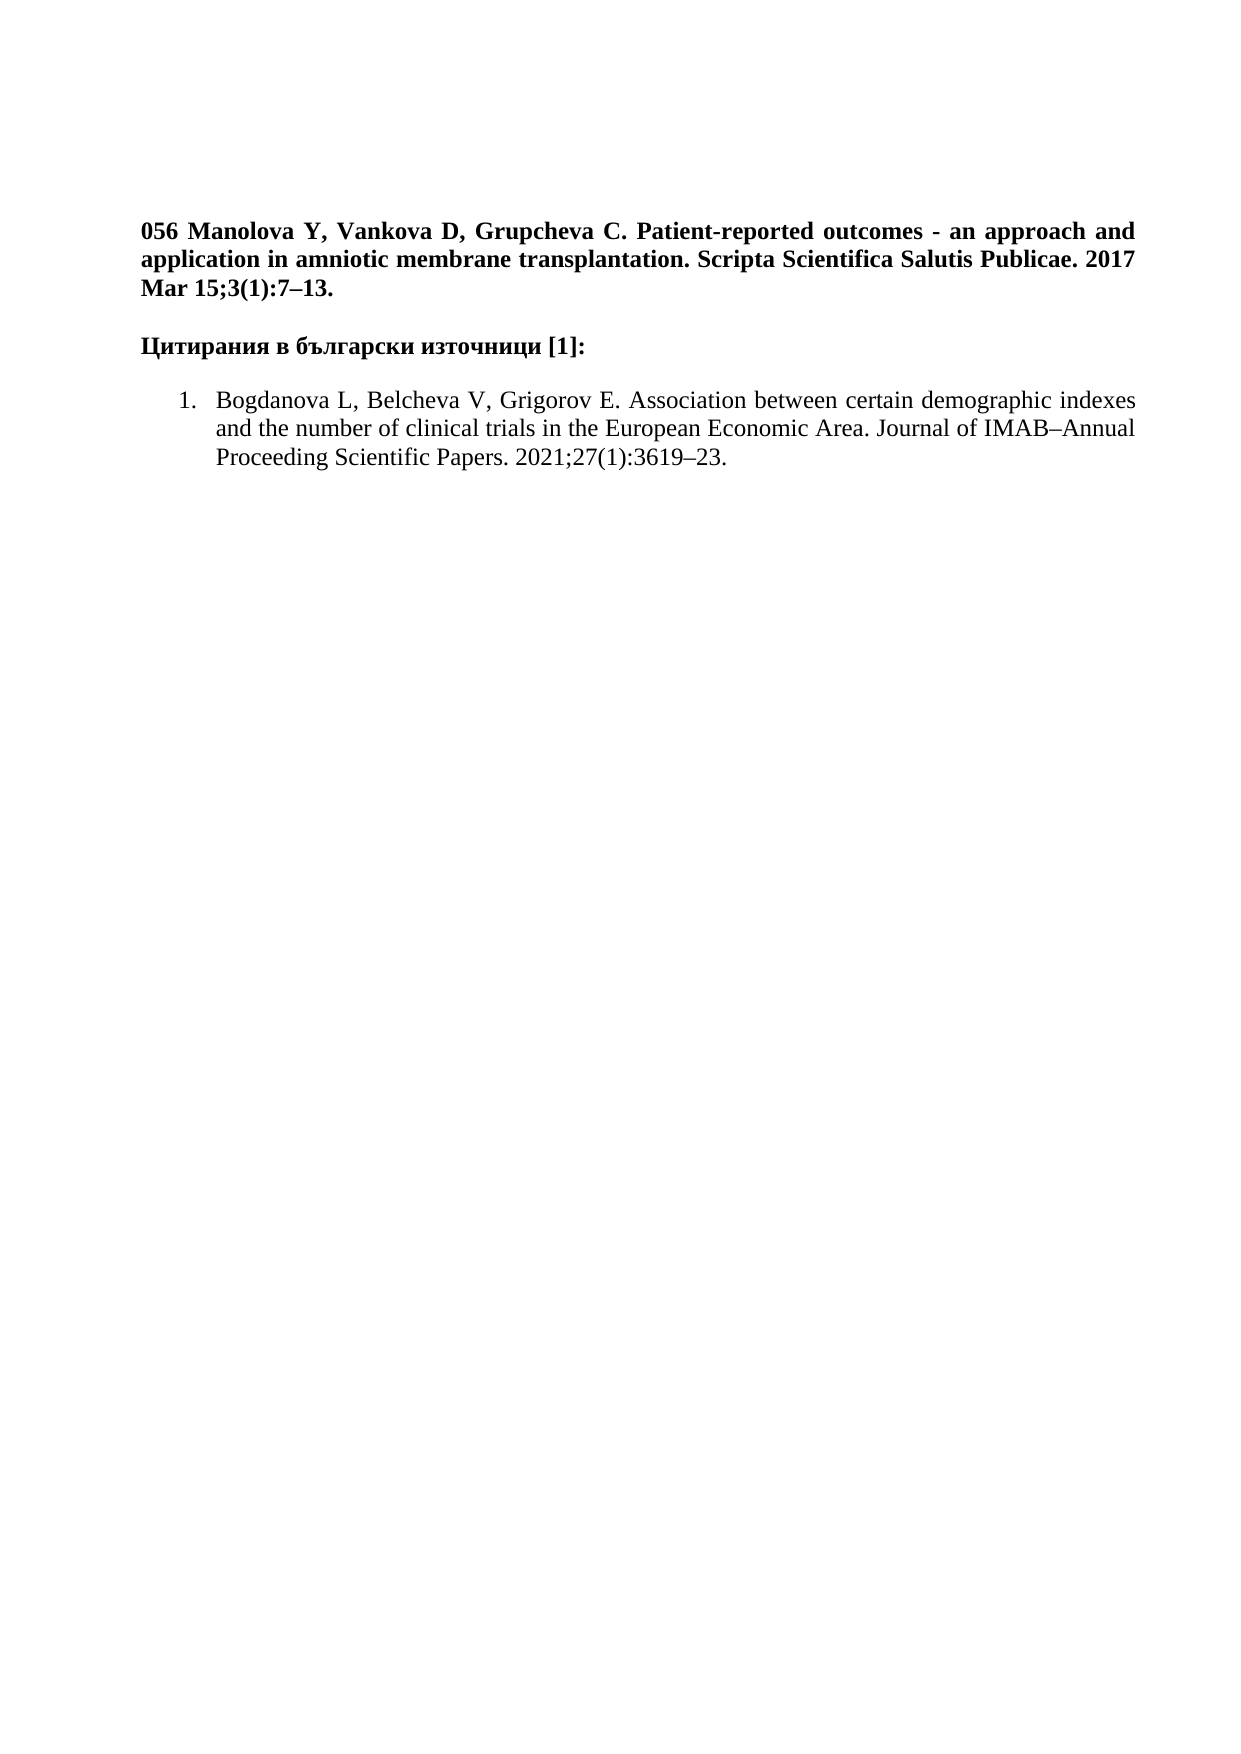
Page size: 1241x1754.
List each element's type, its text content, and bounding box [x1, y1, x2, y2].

text 056 Manolova Y, Vankova D, Grupcheva C. Patient-reported outcomes - an approach and application in amniotic membrane transplantation. Scripta Scientifica Salutis Publicae. 2017 Mar 15;3(1):7–13. [141, 216, 1137, 302]
text Цитирания в български източници [1]: [141, 331, 1137, 359]
list Bogdanova L, Belcheva V, Grigorov E. Association between certain demographic indexes and the number of clinical trials in the European Economic Area. Journal of IMAB–Annual Proceeding Scientific Papers. 2021;27(1):3619–23. [178, 385, 1137, 471]
